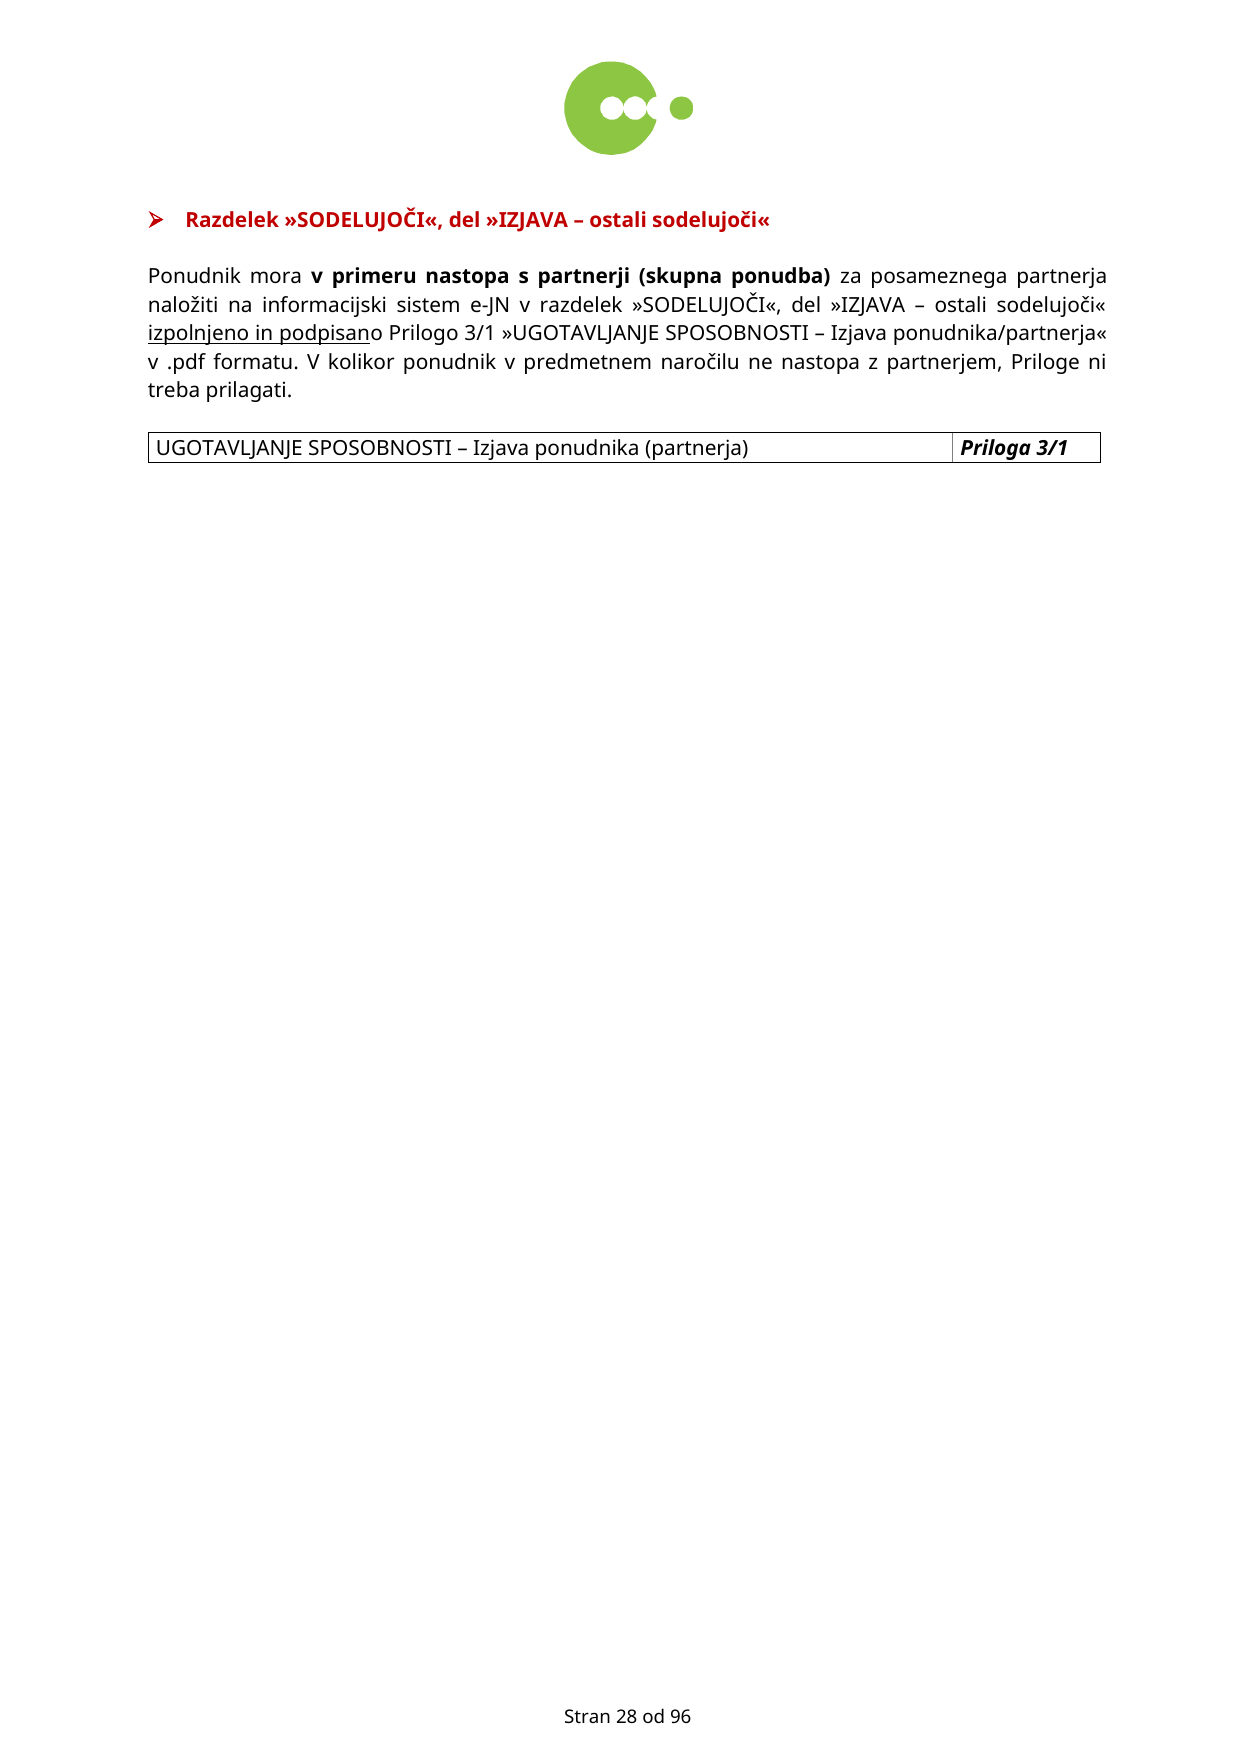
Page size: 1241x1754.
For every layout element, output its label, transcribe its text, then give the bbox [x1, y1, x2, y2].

list Razdelek »SODELUJOČI«, del »IZJAVA – ostali sodelujoči« [148, 205, 1107, 233]
table_header Priloga 3/1 [953, 433, 1100, 462]
text Ponudnik mora v primeru nastopa s partnerji (skupna ponudba) za posameznega partnerja naložiti na informacijski sistem e-JN v razdelek »SODELUJOČI«, del »IZJAVA – ostali sodelujoči« izpolnjeno in podpisano Prilogo 3/1 »UGOTAVLJANJE SPOSOBNOSTI – Izjava ponudnika/partnerja« v .pdf formatu. V kolikor ponudnik v predmetnem naročilu ne nastopa z partnerjem, Priloge ni treba prilagati. [148, 262, 1107, 404]
table_header UGOTAVLJANJE SPOSOBNOSTI – Izjava ponudnika (partnerja) [149, 433, 952, 462]
